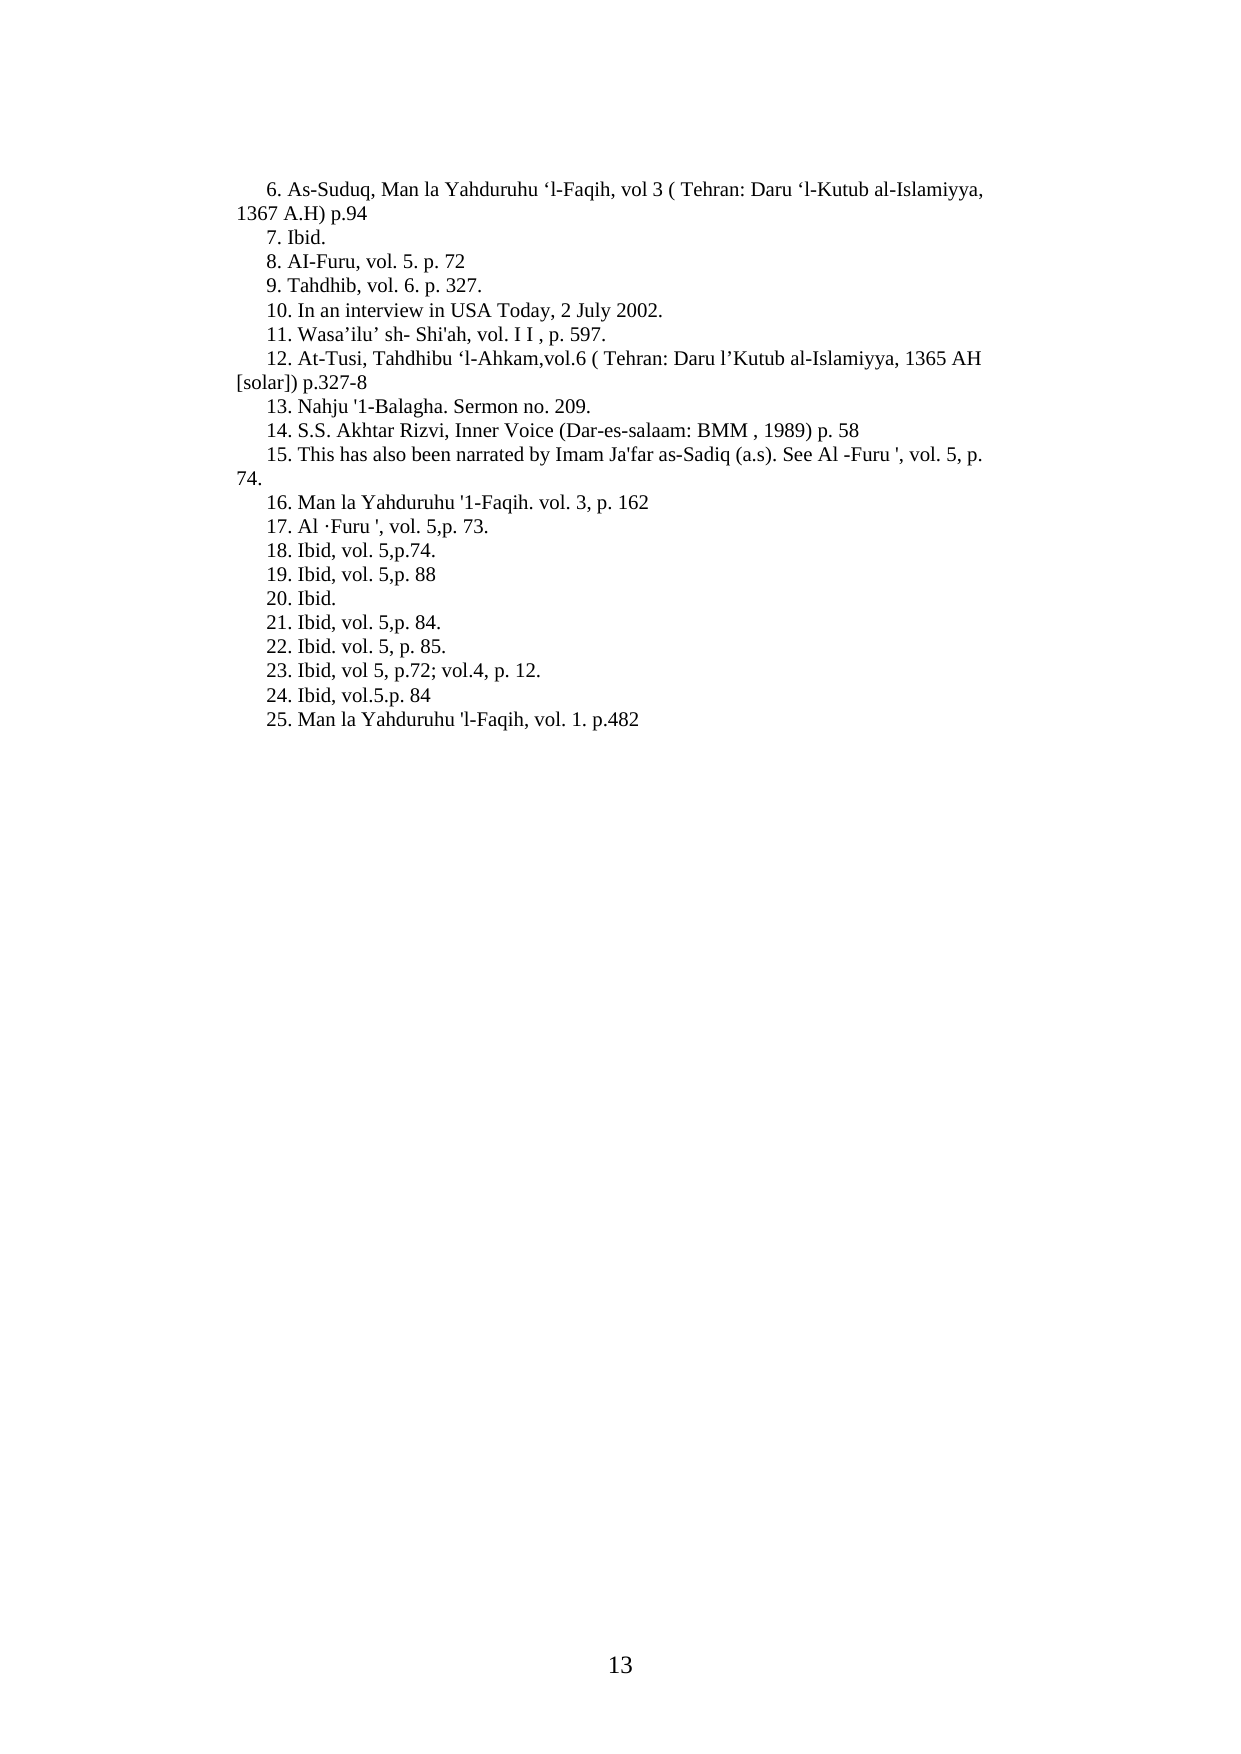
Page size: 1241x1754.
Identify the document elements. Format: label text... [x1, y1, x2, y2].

text 21. Ibid, vol. 5,p. 84. [236, 610, 1004, 634]
text 11. Wasa’ilu’ sh- Shi'ah, vol. I I , p. 597. [236, 322, 1004, 346]
text 8. AI-Furu, vol. 5. p. 72 [236, 249, 1004, 273]
text 18. Ibid, vol. 5,p.74. [236, 538, 1004, 562]
text 25. Man la Yahduruhu 'l-Faqih, vol. 1. p.482 [236, 707, 1004, 731]
text 24. Ibid, vol.5.p. 84 [236, 682, 1004, 707]
text 12. At-Tusi, Tahdhibu ‘l-Ahkam,vol.6 ( Tehran: Daru l’Kutub al-Islamiyya, 1365 AH [solar]) p.327-8 [236, 346, 1004, 394]
text 20. Ibid. [236, 586, 1004, 610]
text 17. Al ·Furu ', vol. 5,p. 73. [236, 514, 1004, 538]
text 23. Ibid, vol 5, p.72; vol.4, p. 12. [236, 658, 1004, 682]
text 10. In an interview in USA Today, 2 July 2002. [236, 297, 1004, 322]
text 6. As-Suduq, Man la Yahduruhu ‘l-Faqih, vol 3 ( Tehran: Daru ‘l-Kutub al-Islamiyya, 1367 A.H) p.94 [236, 177, 1004, 225]
text 13. Nahju '1-Balagha. Sermon no. 209. [236, 394, 1004, 418]
text 15. This has also been narrated by Imam Ja'far as-Sadiq (a.s). See Al -Furu ', vol. 5, p. 74. [236, 442, 1004, 490]
text 19. Ibid, vol. 5,p. 88 [236, 562, 1004, 586]
text 9. Tahdhib, vol. 6. p. 327. [236, 273, 1004, 297]
text 16. Man la Yahduruhu '1-Faqih. vol. 3, p. 162 [236, 490, 1004, 514]
text 7. Ibid. [236, 225, 1004, 249]
text 14. S.S. Akhtar Rizvi, Inner Voice (Dar-es-salaam: BMM , 1989) p. 58 [236, 418, 1004, 442]
text 22. Ibid. vol. 5, p. 85. [236, 634, 1004, 658]
